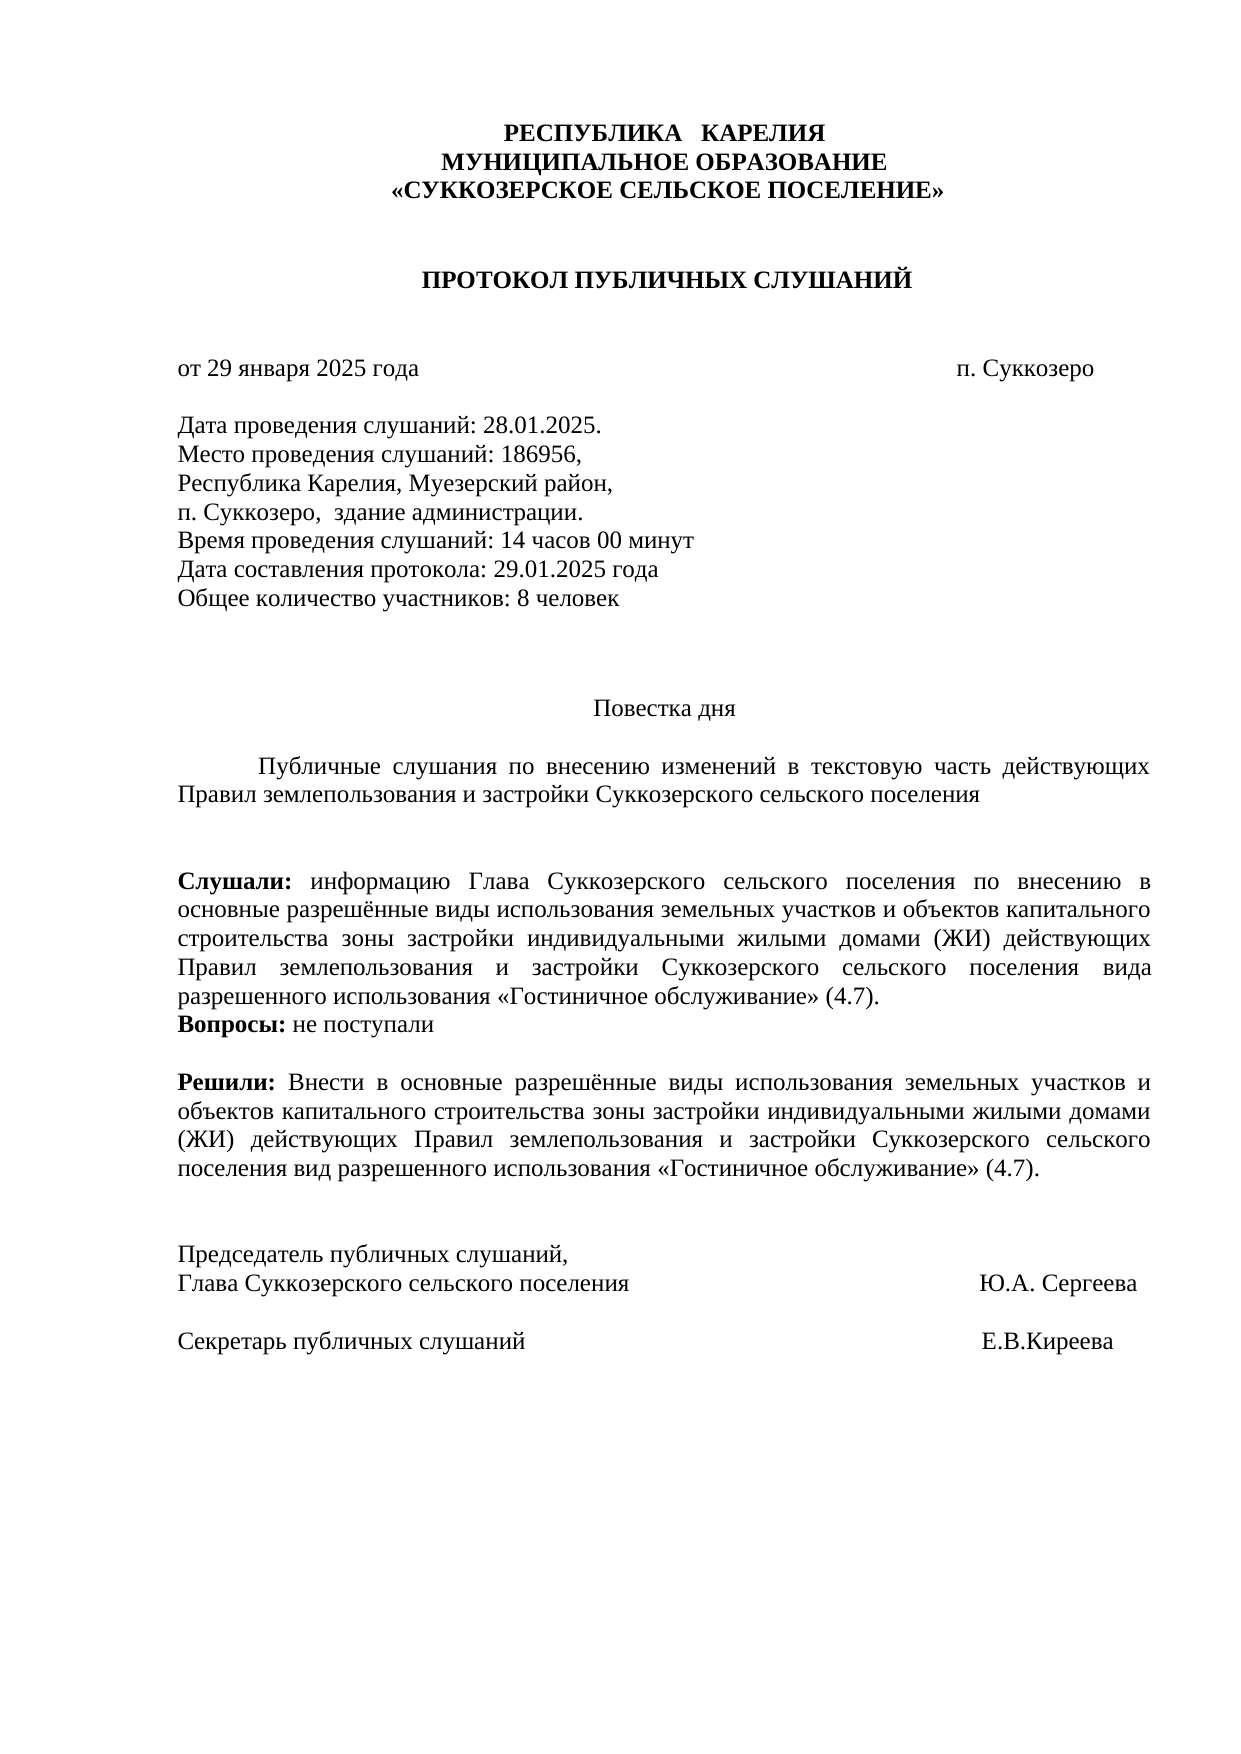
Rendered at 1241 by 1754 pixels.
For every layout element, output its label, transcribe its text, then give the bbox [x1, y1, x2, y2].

title Место проведения слушаний: 186956, [177, 439, 1152, 468]
text Председатель публичных слушаний, [177, 1239, 1152, 1268]
text «СУККОЗЕРСКОЕ СЕЛЬСКОЕ ПОСЕЛЕНИЕ» [177, 176, 1152, 204]
text МУНИЦИПАЛЬНОЕ ОБРАЗОВАНИЕ [177, 147, 1152, 176]
title Время проведения слушаний: 14 часов 00 минут [177, 525, 1152, 554]
text ПРОТОКОЛ ПУБЛИЧНЫХ СЛУШАНИЙ [177, 262, 1156, 295]
text Вопросы: не поступали [177, 1009, 1152, 1038]
text Слушали: информацию Глава Суккозерского сельского поселения по внесению в основные разрешённые виды использования земельных участков и объектов капитального строительства зоны застройки индивидуальными жилыми домами (ЖИ) действующих Правил землепользования и застройки Суккозерского сельского поселения вида разрешенного использования «Гостиничное обслуживание» (4.7). [177, 866, 1152, 1009]
title п. Суккозеро, здание администрации. [177, 497, 1152, 525]
text Глава Суккозерского сельского поселения Ю.А. Сергеева [177, 1268, 1152, 1297]
text от 29 января 2025 года п. Суккозеро [177, 353, 1152, 382]
text Общее количество участников: 8 человек [177, 583, 1152, 612]
title Республика Карелия, Муезерский район, [177, 468, 1152, 497]
text РЕСПУБЛИКА КАРЕЛИЯ [177, 118, 1152, 147]
text Секретарь публичных слушаний Е.В.Киреева [177, 1326, 1152, 1354]
text Решили: Внести в основные разрешённые виды использования земельных участков и объектов капитального строительства зоны застройки индивидуальными жилыми домами (ЖИ) действующих Правил землепользования и застройки Суккозерского сельского поселения вид разрешенного использования «Гостиничное обслуживание» (4.7). [177, 1067, 1152, 1182]
title Дата составления протокола: 29.01.2025 года [177, 554, 1152, 583]
title Дата проведения слушаний: 28.01.2025. [162, 410, 1152, 439]
text Публичные слушания по внесению изменений в текстовую часть действующих Правил землепользования и застройки Суккозерского сельского поселения [177, 751, 1152, 808]
text Повестка дня [177, 693, 1152, 722]
